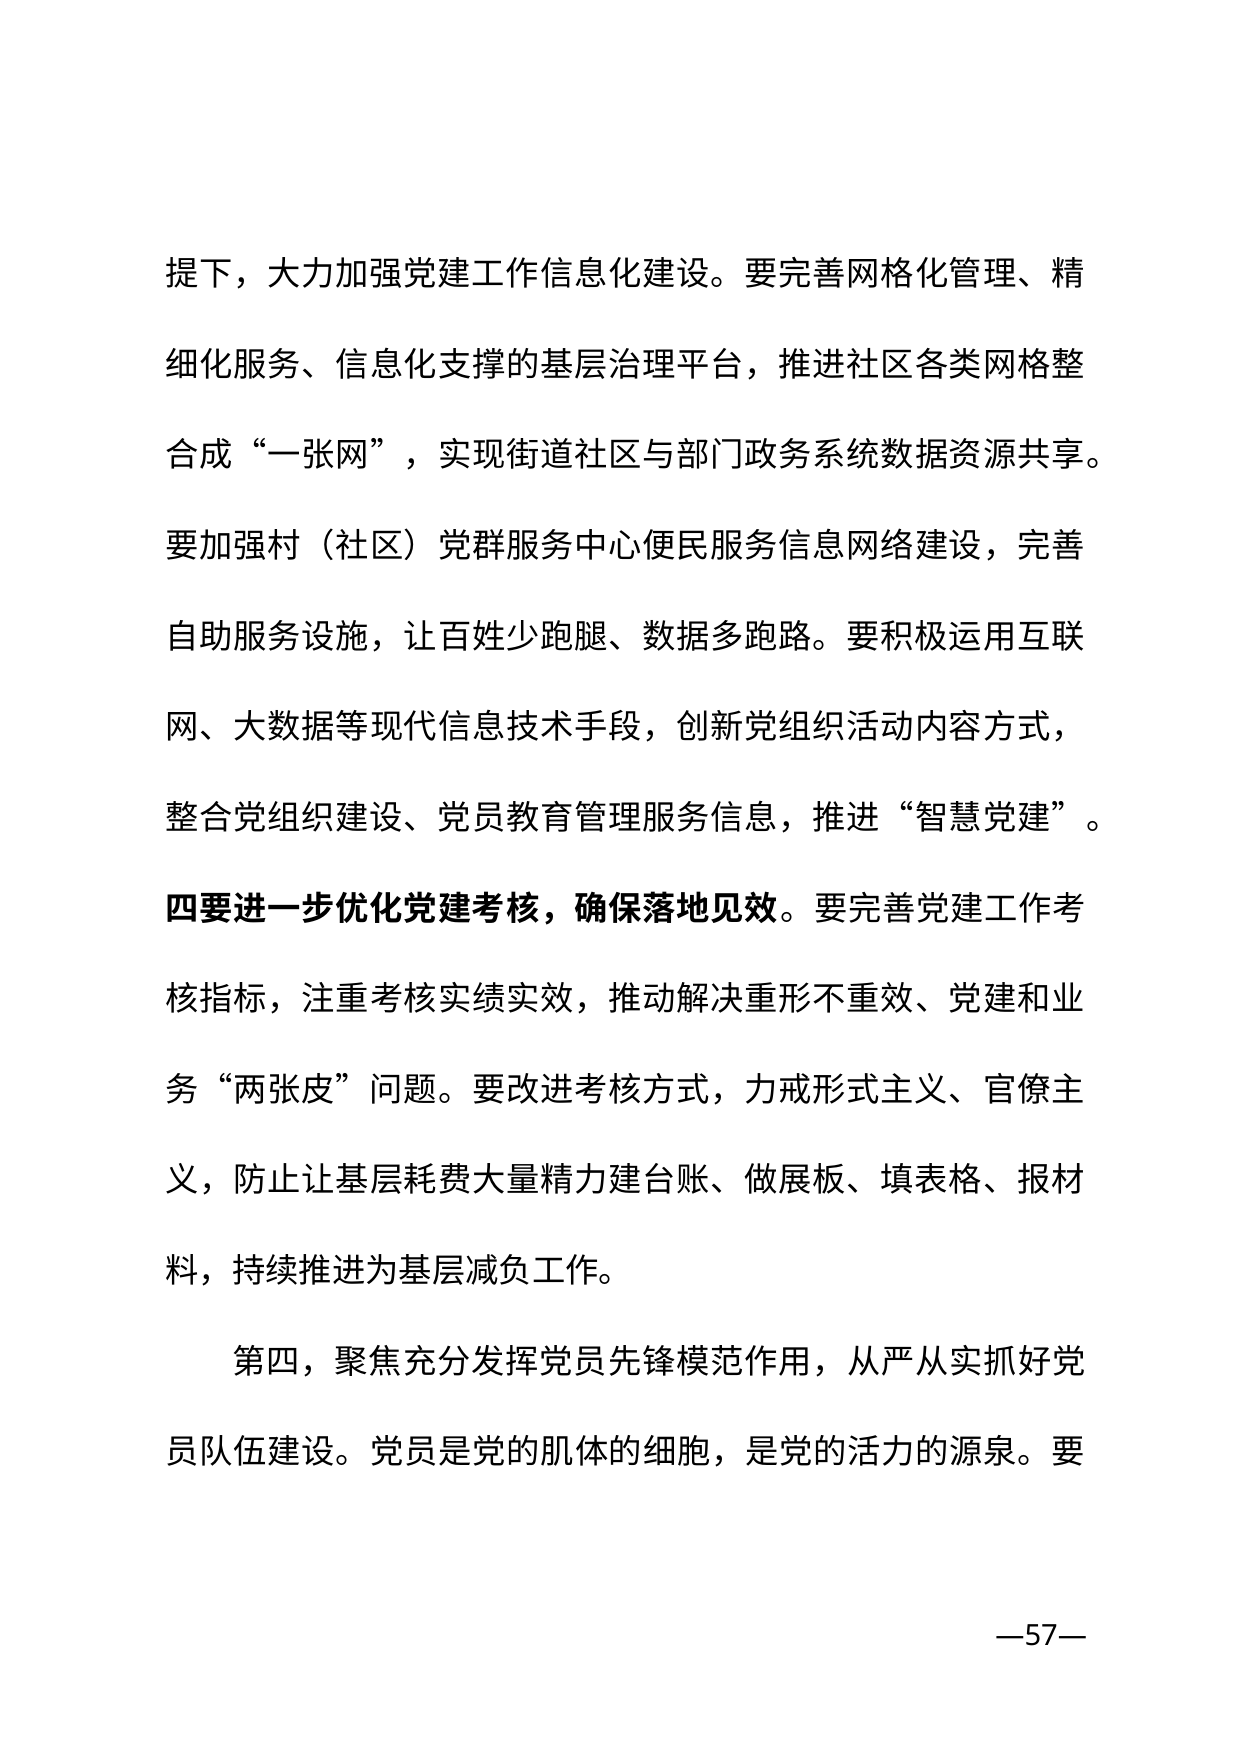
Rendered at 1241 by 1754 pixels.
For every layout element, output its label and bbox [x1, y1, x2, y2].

text [165, 1313, 1087, 1494]
text [165, 226, 1087, 1313]
